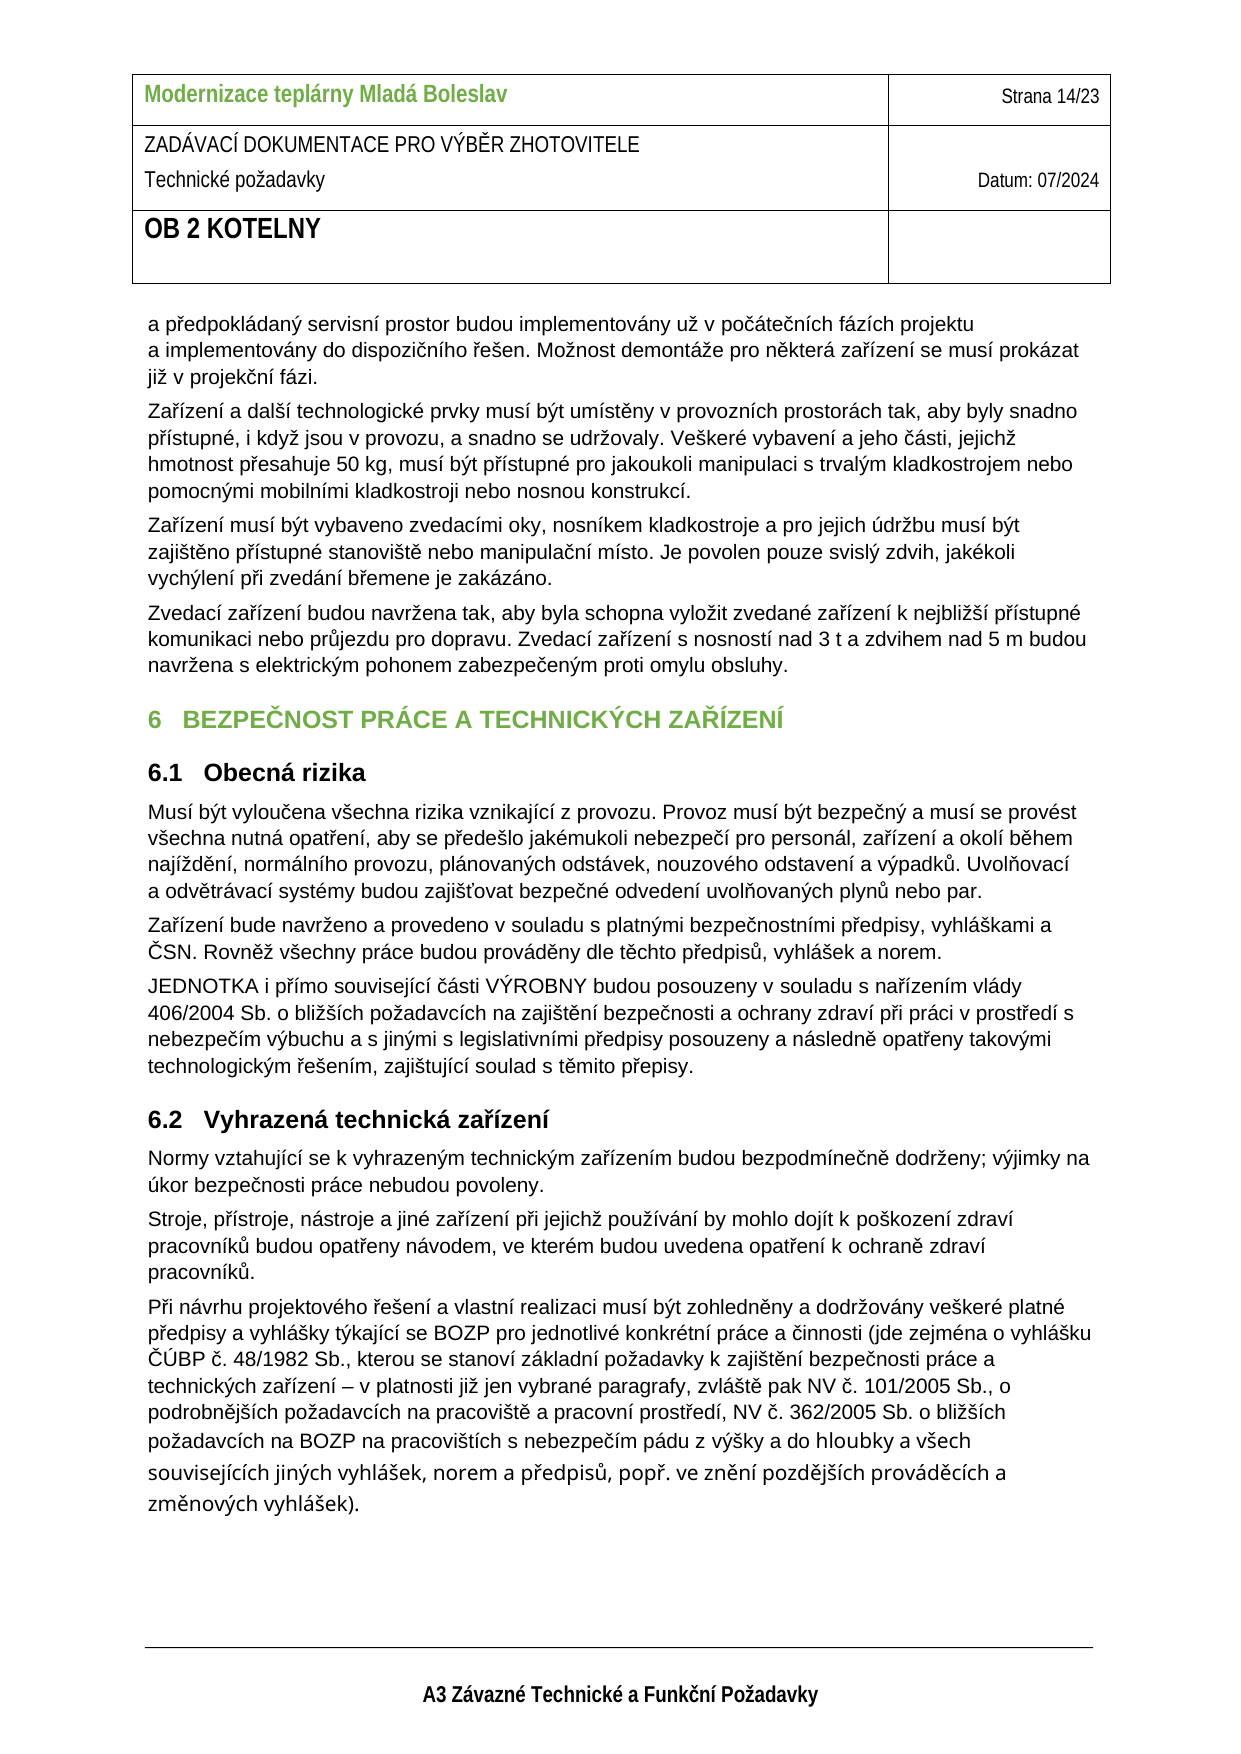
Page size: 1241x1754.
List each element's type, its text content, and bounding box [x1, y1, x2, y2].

text Zařízení bude navrženo a provedeno v souladu s platnými bezpečnostními předpisy, vyhláškami a ČSN. Rovněž všechny práce budou prováděny dle těchto předpisů, vyhlášek a norem. [148, 913, 1092, 964]
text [148, 312, 1092, 389]
text Při návrhu projektového řešení a vlastní realizaci musí být zohledněny a dodržovány veškeré platné předpisy a vyhlášky týkající se BOZP pro jednotlivé konkrétní práce a činnosti (jde zejména o vyhlášku ČÚBP č. 48/1982 Sb., kterou se stanoví základní požadavky k zajištění bezpečnosti práce a technických zařízení – v platnosti již jen vybrané paragrafy, zvláště pak NV č. 101/2005 Sb., o podrobnějších požadavcích na pracoviště a pracovní prostředí, NV č. 362/2005 Sb. o bližších požadavcích na BOZP na pracovištích s nebezpečím pádu z výšky a do hloubky a všech souvisejících jiných vyhlášek, norem a předpisů, popř. ve znění pozdějších prováděcích a změnových vyhlášek). [148, 1294, 1092, 1518]
text Normy vztahující se k vyhrazeným technickým zařízením budou bezpodmínečně dodrženy; výjimky na úkor bezpečnosti práce nebudou povoleny. [148, 1146, 1092, 1196]
text BEZPEČNOST PRÁCE A TECHNICKÝCH ZAŘÍZENÍ [148, 704, 1092, 733]
text Vyhrazená technická zařízení [148, 1105, 1092, 1133]
text Musí být vyloučena všechna rizika vznikající z provozu. Provoz musí být bezpečný a musí se provést všechna nutná opatření, aby se předešlo jakémukoli nebezpečí pro personál, zařízení a okolí během najíždění, normálního provozu, plánovaných odstávek, nouzového odstavení a výpadků. Uvolňovací a odvětrávací systémy budou zajišťovat bezpečné odvedení uvolňovaných plynů nebo par. [148, 799, 1092, 903]
text Zařízení a další technologické prvky musí být umístěny v provozních prostorách tak, aby byly snadno přístupné, i když jsou v provozu, a snadno se udržovaly. Veškeré vybavení a jeho části, jejichž hmotnost přesahuje 50 kg, musí být přístupné pro jakoukoli manipulaci s trvalým kladkostrojem nebo pomocnými mobilními kladkostroji nebo nosnou konstrukcí. [148, 399, 1092, 502]
text Zvedací zařízení budou navržena tak, aby byla schopna vyložit zvedané zařízení k nejbližší přístupné komunikaci nebo průjezdu pro dopravu. Zvedací zařízení s nosností nad 3 t a zdvihem nad 5 m budou navržena s elektrickým pohonem zabezpečeným proti omylu obsluhy. [148, 601, 1092, 677]
text Zařízení musí být vybaveno zvedacími oky, nosníkem kladkostroje a pro jejich údržbu musí být zajištěno přístupné stanoviště nebo manipulační místo. Je povolen pouze svislý zdvih, jakékoli vychýlení při zvedání břemene je zakázáno. [148, 513, 1092, 590]
text Obecná rizika [148, 758, 1092, 787]
text JEDNOTKA i přímo související části VÝROBNY budou posouzeny v souladu s nařízením vlády 406/2004 Sb. o bližších požadavcích na zajištění bezpečnosti a ochrany zdraví při práci v prostředí s nebezpečím výbuchu a s jinými s legislativními předpisy posouzeny a následně opatřeny takovými technologickým řešením, zajištující soulad s těmito přepisy. [148, 974, 1092, 1077]
text Stroje, přístroje, nástroje a jiné zařízení při jejichž používání by mohlo dojít k poškození zdraví pracovníků budou opatřeny návodem, ve kterém budou uvedena opatření k ochraně zdraví pracovníků. [148, 1207, 1092, 1284]
